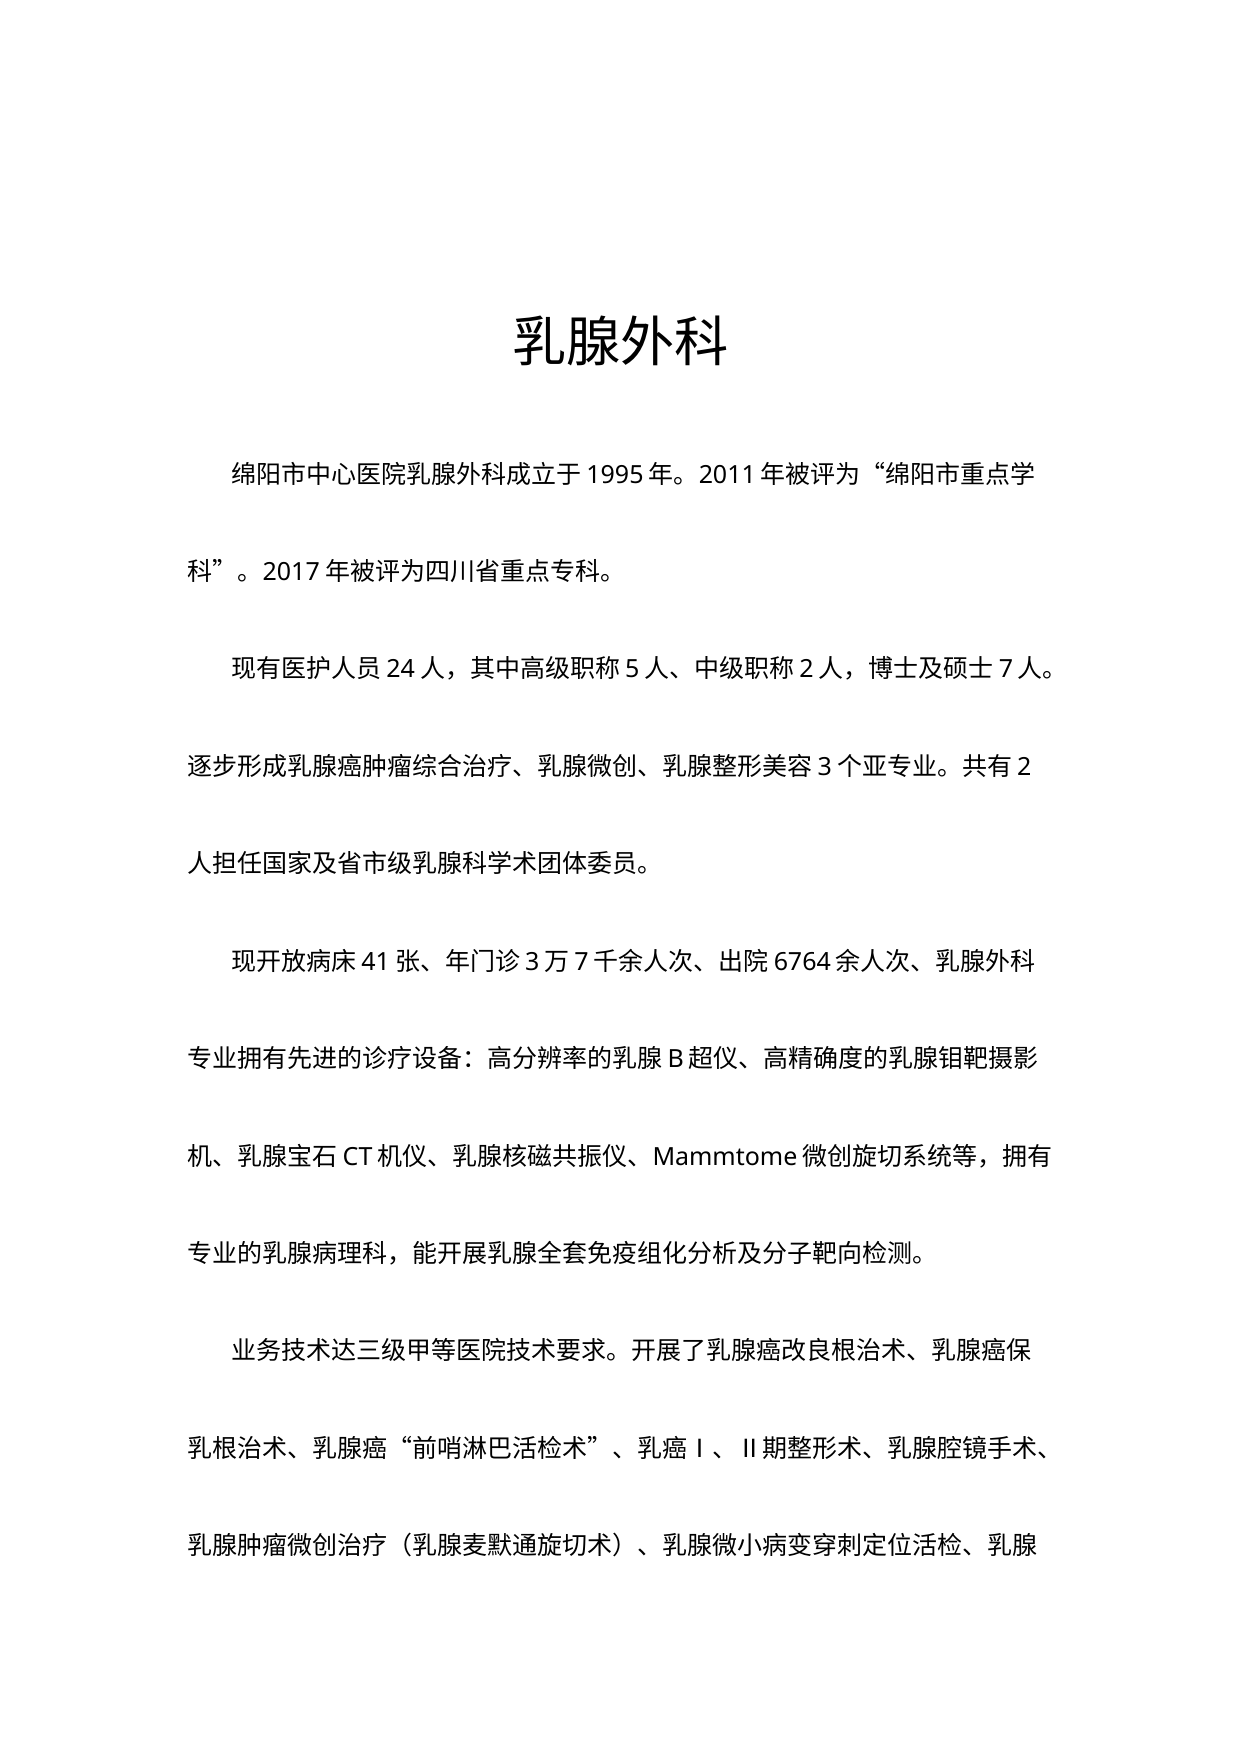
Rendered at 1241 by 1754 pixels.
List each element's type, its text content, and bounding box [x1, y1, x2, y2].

text 乳腺外科 [187, 289, 1053, 387]
text 现开放病床41张、年门诊3万7千余人次、出院6764余人次、乳腺外科专业拥有先进的诊疗设备：高分辨率的乳腺B超仪、高精确度的乳腺钼靶摄影机、乳腺宝石CT机仪、乳腺核磁共振仪、Mammtome微创旋切系统等，拥有专业的乳腺病理科，能开展乳腺全套免疫组化分析及分子靶向检测。 [187, 927, 1053, 1284]
text 绵阳市中心医院乳腺外科成立于1995年。2011年被评为“绵阳市重点学科”。2017年被评为四川省重点专科。 [187, 440, 1053, 602]
text 现有医护人员24人，其中高级职称5人、中级职称2人，博士及硕士7人。逐步形成乳腺癌肿瘤综合治疗、乳腺微创、乳腺整形美容3个亚专业。共有2人担任国家及省市级乳腺科学术团体委员。 [187, 634, 1053, 894]
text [187, 1316, 1053, 1576]
